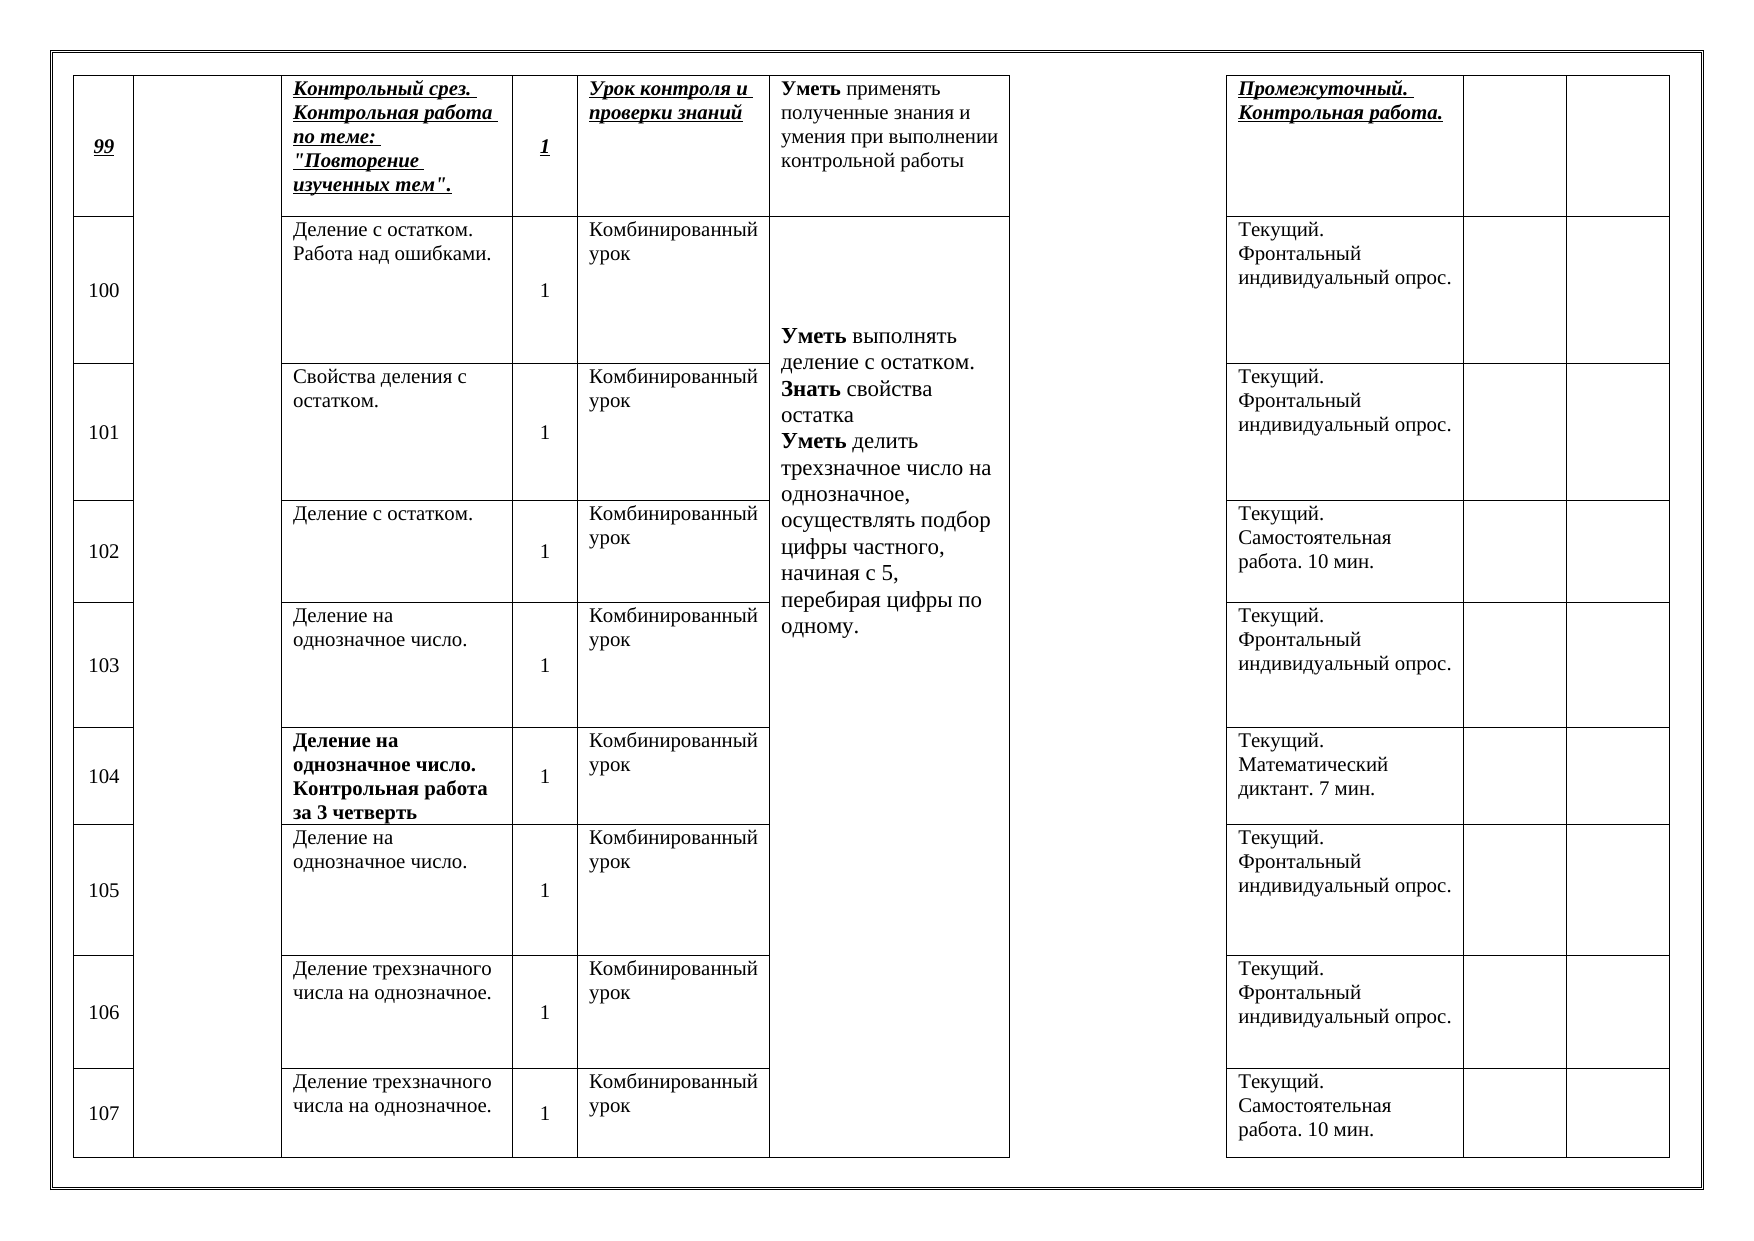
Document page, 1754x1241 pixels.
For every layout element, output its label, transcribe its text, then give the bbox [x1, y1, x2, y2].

table_cell 107 [74, 1069, 133, 1157]
table_cell Деление с остатком. Работа над ошибками. [282, 217, 512, 362]
table_cell 105 [74, 825, 133, 955]
table_cell [1464, 825, 1566, 955]
table_cell Комбинированный урок [578, 825, 769, 955]
table_cell Деление на однозначное число. Контрольная работа за 3 четверть [282, 728, 512, 824]
table_cell Текущий. Самостоятельная работа. 10 мин. [1227, 501, 1463, 602]
table_cell [1464, 603, 1566, 727]
table_cell [1567, 501, 1669, 602]
table_cell 106 [74, 956, 133, 1068]
table_cell [1464, 956, 1566, 1068]
table_cell Уметь выполнять деление с остатком. Знать свойства остатка Уметь делить трехзначное число на однозначное, осуществлять подбор цифры частного, начиная с 5, перебирая цифры по одному. [770, 217, 1009, 1157]
table_cell Деление на однозначное число. [282, 825, 512, 955]
table_cell Деление трехзначного числа на однозначное. [282, 1069, 512, 1157]
table_cell 1 [513, 501, 577, 602]
table_cell 101 [74, 364, 133, 500]
table_cell Текущий. Самостоятельная работа. 10 мин. [1227, 1069, 1463, 1157]
table_cell [1567, 825, 1669, 955]
table_cell 1 [513, 825, 577, 955]
table_cell [1567, 728, 1669, 824]
table_cell [1567, 956, 1669, 1068]
table_cell Комбинированный урок [578, 217, 769, 362]
table_cell [1567, 1069, 1669, 1157]
table_cell 104 [74, 728, 133, 824]
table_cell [578, 1069, 769, 1157]
table_cell [1567, 603, 1669, 727]
table_cell Текущий. Фронтальный индивидуальный опрос. [1227, 825, 1463, 955]
table_cell 1 [513, 603, 577, 727]
table_cell Текущий. Фронтальный индивидуальный опрос. [1227, 217, 1463, 362]
table_cell 1 [513, 728, 577, 824]
table_cell Деление трехзначного числа на однозначное. [282, 956, 512, 1068]
table_cell Комбинированный урок [578, 364, 769, 500]
table_cell Контрольный срез. Контрольная работа по теме: "Повторение изученных тем". [282, 76, 512, 216]
table_cell 1 [513, 364, 577, 500]
table_cell [1464, 76, 1566, 216]
table_cell Текущий. Математический диктант. 7 мин. [1227, 728, 1463, 824]
table_cell Комбинированный урок [578, 728, 769, 824]
table_cell 103 [74, 603, 133, 727]
table_cell [1567, 76, 1669, 216]
table_cell Текущий. Фронтальный индивидуальный опрос. [1227, 364, 1463, 500]
table_cell 1 [513, 956, 577, 1068]
table_cell Комбинированный урок [578, 956, 769, 1068]
table_cell Текущий. Фронтальный индивидуальный опрос. [1227, 956, 1463, 1068]
table_cell [1464, 728, 1566, 824]
table_cell [1464, 217, 1566, 362]
table_cell [1464, 501, 1566, 602]
table_cell Уметь применять полученные знания и умения при выполнении контрольной работы [770, 76, 1009, 216]
table_cell Свойства деления с остатком. [282, 364, 512, 500]
table_cell Деление на однозначное число. [282, 603, 512, 727]
table_cell 102 [74, 501, 133, 602]
table_cell 99 [74, 76, 133, 216]
table_cell 100 [74, 217, 133, 362]
table_cell [1567, 364, 1669, 500]
table_cell Комбинированный урок [578, 501, 769, 602]
table_cell Деление с остатком. [282, 501, 512, 602]
table_cell Промежуточный. Контрольная работа. [1227, 76, 1463, 216]
table_cell [1567, 217, 1669, 362]
table_cell Комбинированный урок [578, 603, 769, 727]
table_cell 1 [513, 1069, 577, 1157]
table_cell Текущий. Фронтальный индивидуальный опрос. [1227, 603, 1463, 727]
table_cell [1464, 1069, 1566, 1157]
table_cell [1464, 364, 1566, 500]
table_cell Урок контроля и проверки знаний [578, 76, 769, 216]
table_cell 1 [513, 217, 577, 362]
table_cell 1 [513, 76, 577, 216]
